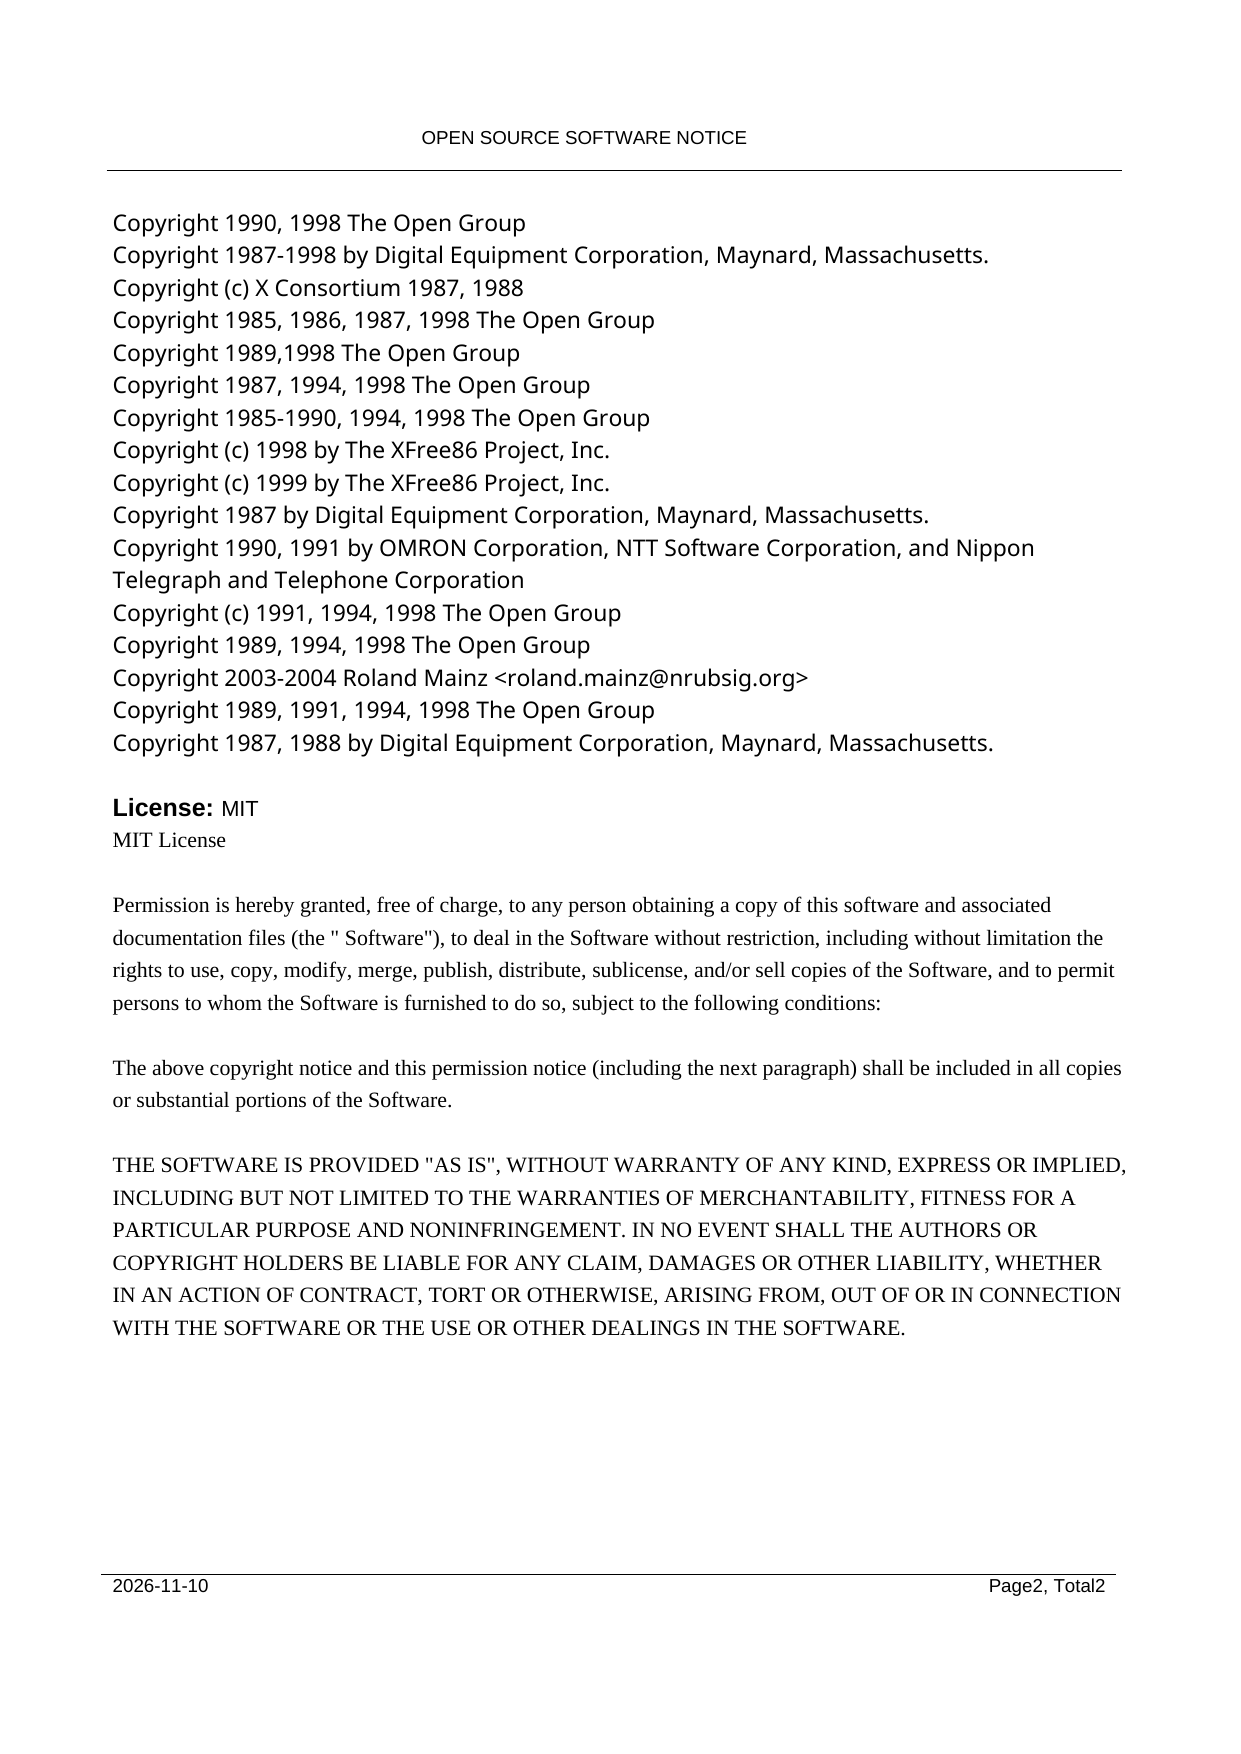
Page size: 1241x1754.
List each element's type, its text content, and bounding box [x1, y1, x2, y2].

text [112, 206, 1128, 791]
text MIT License Permission is hereby granted, free of charge, to any person obtaining a copy of this software and associated documentation files (the " Software"), to deal in the Software without restriction, including without limitation the rights to use, copy, modify, merge, publish, distribute, sublicense, and/or sell copies of the Software, and to permit persons to whom the Software is furnished to do so, subject to the following conditions: The above copyright notice and this permission notice (including the next paragraph) shall be included in all copies or substantial portions of the Software. THE SOFTWARE IS PROVIDED "AS IS", WITHOUT WARRANTY OF ANY KIND, EXPRESS OR IMPLIED, INCLUDING BUT NOT LIMITED TO THE WARRANTIES OF MERCHANTABILITY, FITNESS FOR A PARTICULAR PURPOSE AND NONINFRINGEMENT. IN NO EVENT SHALL THE AUTHORS OR COPYRIGHT HOLDERS BE LIABLE FOR ANY CLAIM, DAMAGES OR OTHER LIABILITY, WHETHER IN AN ACTION OF CONTRACT, TORT OR OTHERWISE, ARISING FROM, OUT OF OR IN CONNECTION WITH THE SOFTWARE OR THE USE OR OTHER DEALINGS IN THE SOFTWARE. [112, 824, 1128, 1376]
text License: MIT [112, 791, 1128, 824]
